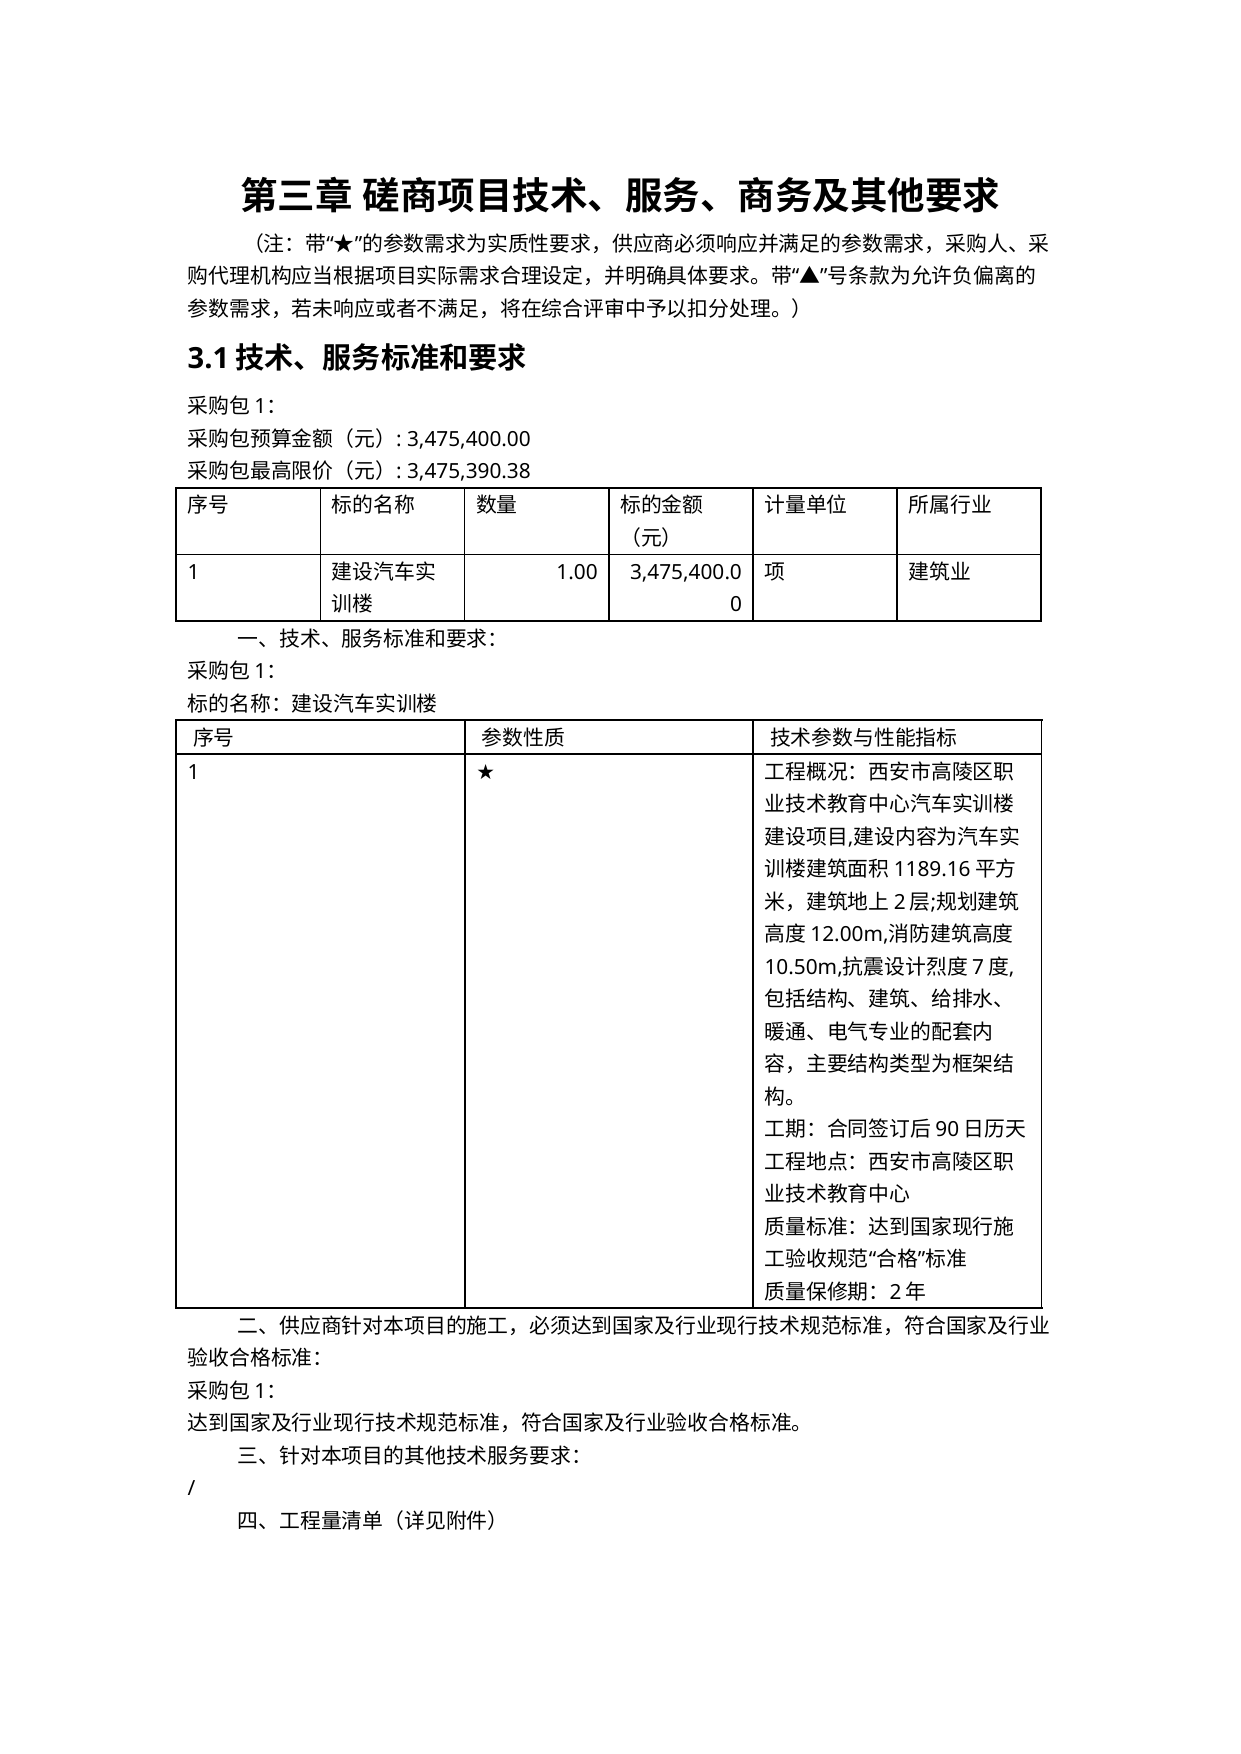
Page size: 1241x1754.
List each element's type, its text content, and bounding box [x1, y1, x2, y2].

table_header 技术参数与性能指标 [754, 721, 1041, 753]
table_cell 建筑业 [898, 555, 1040, 620]
text 达到国家及行业现行技术规范标准，符合国家及行业验收合格标准。 [187, 1406, 1053, 1439]
table_cell 项 [754, 555, 896, 620]
text 四、工程量清单（详见附件） [187, 1504, 1053, 1536]
table_cell 1.00 [465, 555, 608, 620]
text / [187, 1471, 1053, 1504]
table_header 计量单位 [754, 489, 896, 553]
table_header 序号 [177, 721, 464, 753]
table_header 参数性质 [466, 721, 752, 753]
text 3.1技术、服务标准和要求 [187, 324, 1053, 389]
table_header 数量 [465, 489, 608, 553]
text 采购包1： [187, 389, 1053, 422]
text 第三章 磋商项目技术、服务、商务及其他要求 [187, 162, 1053, 227]
table_cell 3,475,400.00 [610, 555, 752, 620]
table_header 所属行业 [898, 489, 1040, 553]
table_cell 建设汽车实训楼 [321, 555, 464, 620]
text 采购包最高限价（元）: 3,475,390.38 [187, 454, 1053, 487]
table_header 标的名称 [321, 489, 464, 553]
table_cell 1 [177, 555, 320, 620]
text 标的名称：建设汽车实训楼 [187, 687, 1053, 719]
text 采购包1： [187, 1374, 1053, 1406]
text 二、供应商针对本项目的施工，必须达到国家及行业现行技术规范标准，符合国家及行业验收合格标准： [187, 1309, 1053, 1374]
text （注：带“★”的参数需求为实质性要求，供应商必须响应并满足的参数需求，采购人、采购代理机构应当根据项目实际需求合理设定，并明确具体要求。带“▲”号条款为允许负偏离的参数需求，若未响应或者不满足，将在综合评审中予以扣分处理。） [187, 227, 1053, 324]
text 三、针对本项目的其他技术服务要求： [187, 1439, 1053, 1471]
text 一、技术、服务标准和要求： [187, 622, 1053, 654]
table_cell 1 [177, 755, 464, 1307]
text 采购包预算金额（元）: 3,475,400.00 [187, 422, 1053, 454]
table_header 序号 [177, 489, 320, 553]
table_cell 工程概况：西安市高陵区职业技术教育中心汽车实训楼建设项目,建设内容为汽车实训楼建筑面积1189.16平方米，建筑地上2层;规划建筑高度12.00m,消防建筑高度10.50m,抗震设计烈度7度,包括结构、建筑、给排水、暖通、电气专业的配套内容，主要结构类型为框架结构。 工期：合同签订后90日历天 工程地点：西安市高陵区职业技术教育中心 质量标准：达到国家现行施工验收规范“合格”标准 质量保修期：2年 [754, 755, 1041, 1307]
table_header 标的金额 （元） [610, 489, 752, 553]
text 采购包1： [187, 654, 1053, 687]
table_cell ★ [466, 755, 752, 1307]
